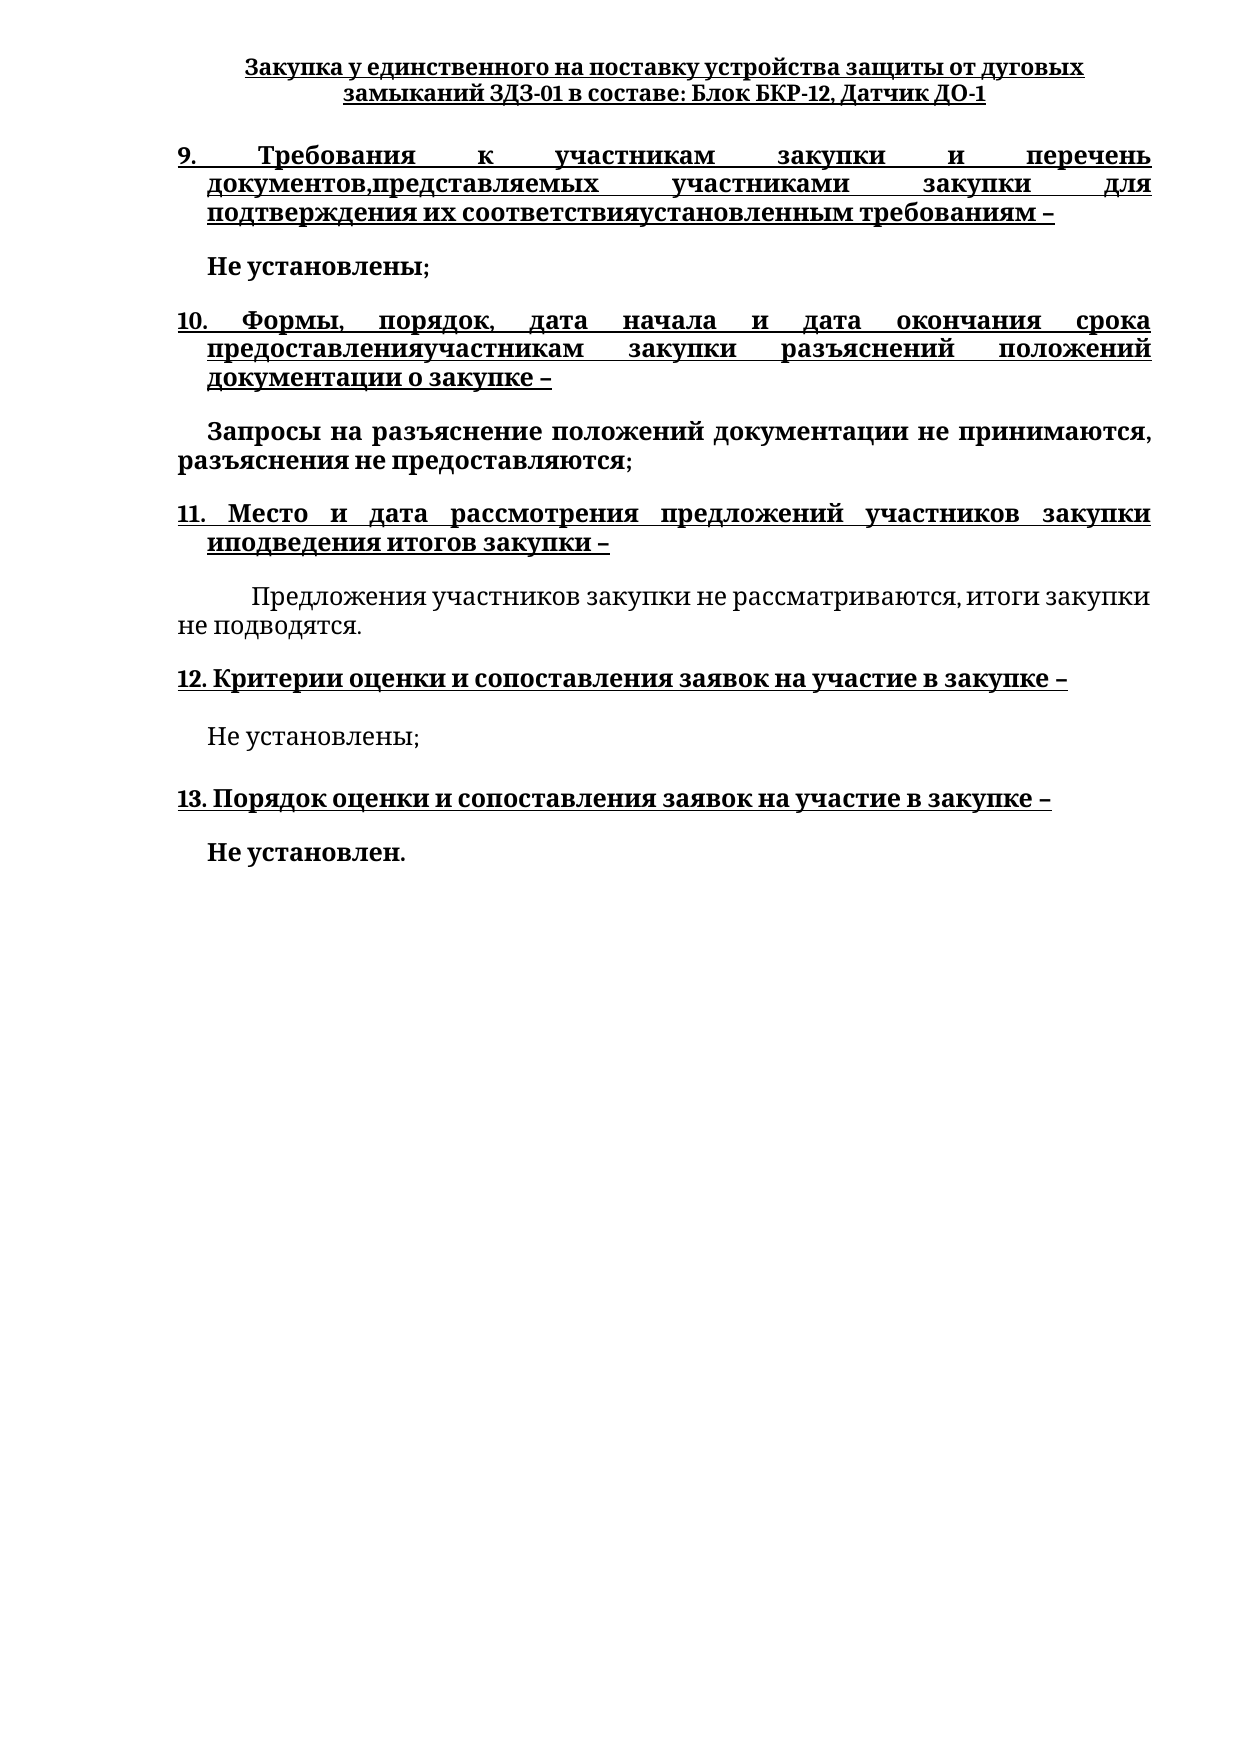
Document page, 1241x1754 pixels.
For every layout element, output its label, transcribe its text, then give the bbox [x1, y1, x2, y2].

title Запросы на разъяснение положений документации не принимаются, разъяснения не предоставляются; [177, 418, 1152, 475]
title 12. Критерии оценки и сопоставления заявок на участие в закупке – [177, 665, 1152, 694]
title Не установлены; [177, 253, 1152, 282]
title 9. Требования к участникам закупки и перечень документов,представляемых участниками закупки для подтверждения их соответствияустановленным требованиям – [177, 167, 1152, 228]
title 9. Требования к участникам закупки и перечень документов,представляемых участниками закупки для подтверждения их соответствияустановленным требованиям – [177, 142, 1152, 166]
title 11. Место и дата рассмотрения предложений участников закупки иподведения итогов закупки – [177, 500, 1152, 558]
title Не установлен. [207, 839, 1152, 868]
title 10. Формы, порядок, дата начала и дата окончания срока предоставленияучастникам закупки разъяснений положений документации о закупке – [177, 307, 1152, 393]
text Предложения участников закупки не рассматриваются, итоги закупки не подводятся. [177, 583, 1152, 640]
text Не установлены; [177, 723, 1152, 752]
title 13. Порядок оценки и сопоставления заявок на участие в закупке – [177, 785, 1152, 814]
